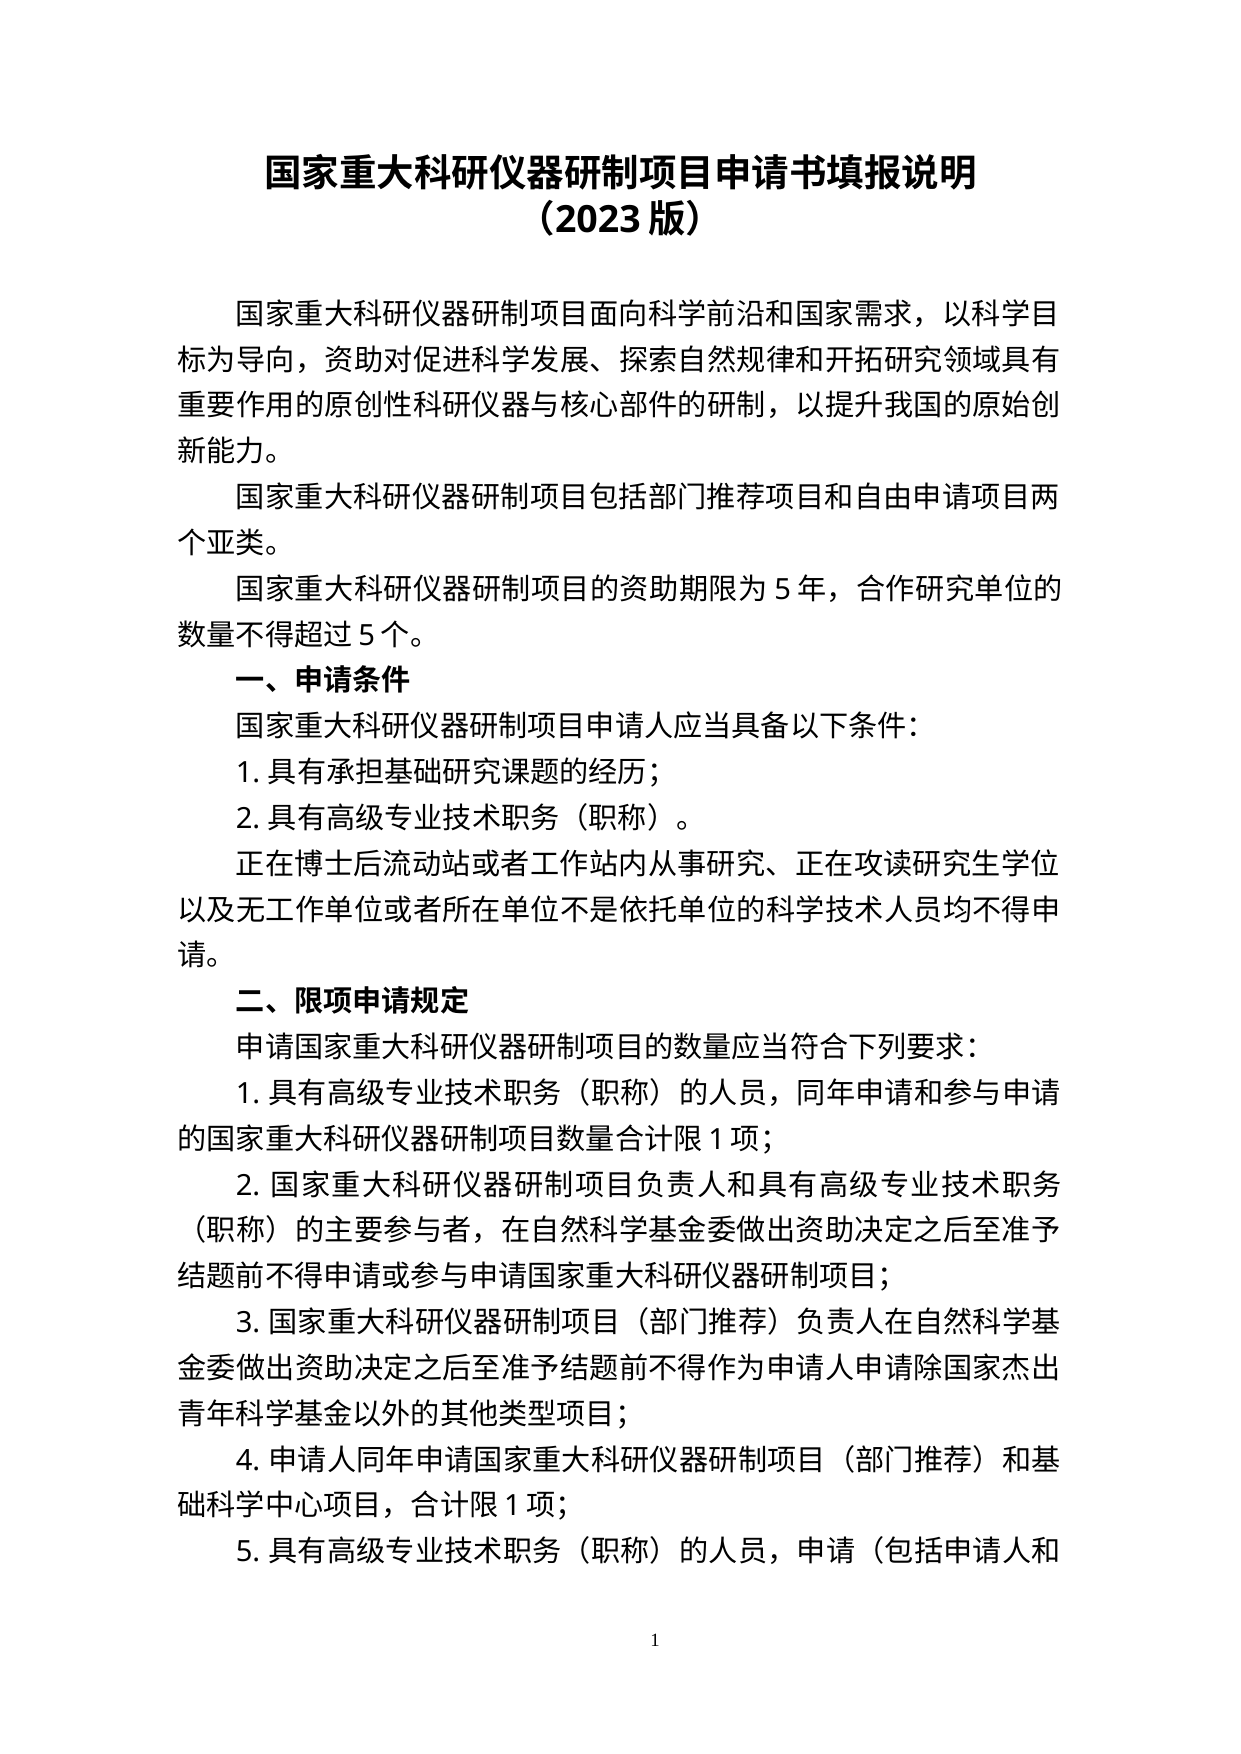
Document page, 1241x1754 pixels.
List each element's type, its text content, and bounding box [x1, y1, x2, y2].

text 2. 国家重大科研仪器研制项目负责人和具有高级专业技术职务（职称）的主要参与者，在自然科学基金委做出资助决定之后至准予结题前不得申请或参与申请国家重大科研仪器研制项目； [177, 1158, 1063, 1296]
text 国家重大科研仪器研制项目的资助期限为5年，合作研究单位的数量不得超过5个。 [177, 562, 1063, 654]
text 4. 申请人同年申请国家重大科研仪器研制项目（部门推荐）和基础科学中心项目，合计限1项； [177, 1433, 1063, 1525]
text 国家重大科研仪器研制项目面向科学前沿和国家需求，以科学目标为导向，资助对促进科学发展、探索自然规律和开拓研究领域具有重要作用的原创性科研仪器与核心部件的研制，以提升我国的原始创新能力。 [177, 287, 1063, 471]
text 3. 国家重大科研仪器研制项目（部门推荐）负责人在自然科学基金委做出资助决定之后至准予结题前不得作为申请人申请除国家杰出青年科学基金以外的其他类型项目； [177, 1296, 1063, 1433]
text 一、申请条件 [177, 654, 1063, 700]
text 二、限项申请规定 [177, 975, 1063, 1021]
text 国家重大科研仪器研制项目包括部门推荐项目和自由申请项目两个亚类。 [177, 471, 1063, 562]
text 1. 具有承担基础研究课题的经历； [177, 746, 1063, 792]
text 1. 具有高级专业技术职务（职称）的人员，同年申请和参与申请的国家重大科研仪器研制项目数量合计限1项； [177, 1067, 1063, 1158]
text （2023版） [177, 196, 1063, 242]
text 正在博士后流动站或者工作站内从事研究、正在攻读研究生学位以及无工作单位或者所在单位不是依托单位的科学技术人员均不得申请。 [177, 837, 1063, 975]
text 2. 具有高级专业技术职务（职称）。 [177, 792, 1063, 837]
text 国家重大科研仪器研制项目申请书填报说明 [177, 150, 1063, 196]
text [177, 1525, 1063, 1571]
text 国家重大科研仪器研制项目申请人应当具备以下条件： [177, 700, 1063, 746]
text 申请国家重大科研仪器研制项目的数量应当符合下列要求： [177, 1021, 1063, 1067]
